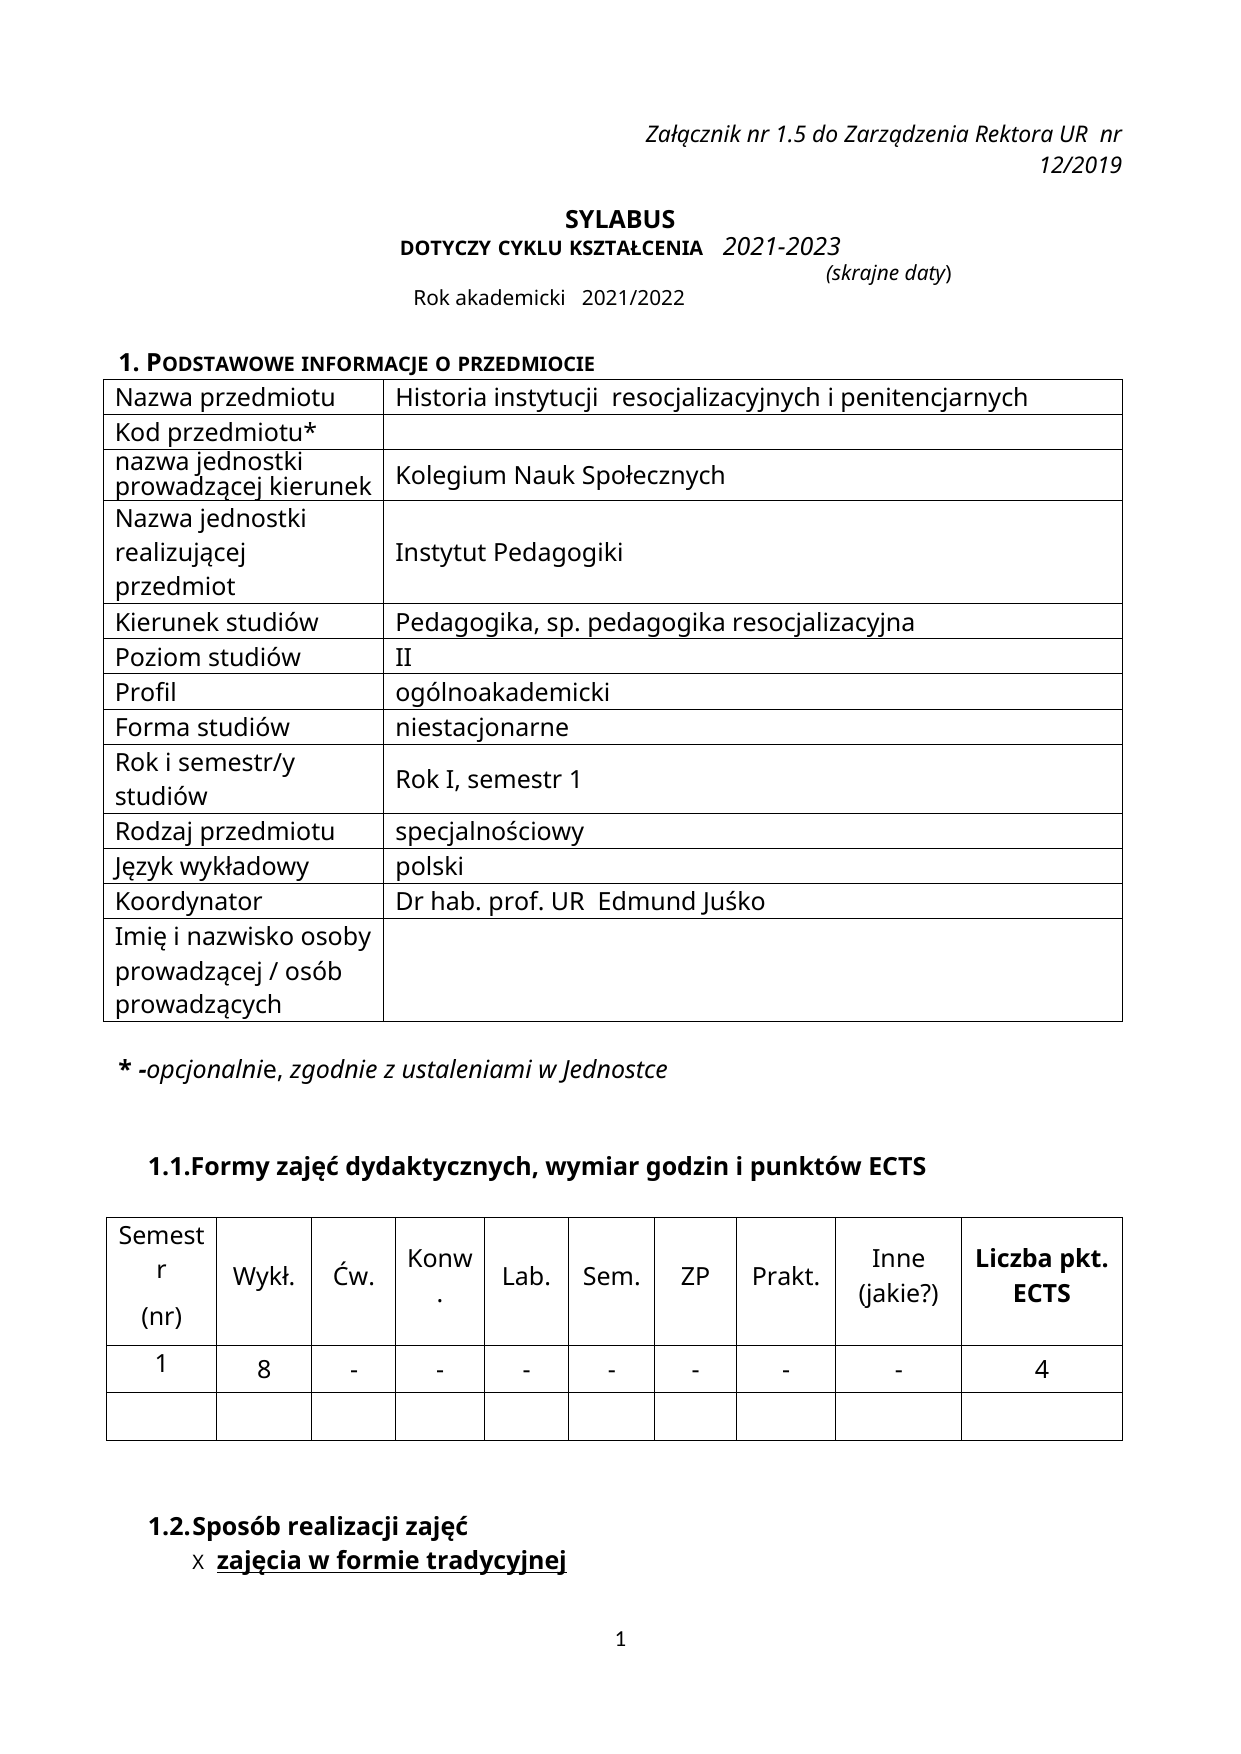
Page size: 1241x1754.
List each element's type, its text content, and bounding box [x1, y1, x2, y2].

table_cell - [655, 1346, 736, 1392]
table_cell Imię i nazwisko osoby prowadzącej / osób prowadzących [104, 919, 383, 1021]
table_cell [962, 1393, 1122, 1439]
text 1.2. Sposób realizacji zajęć [148, 1509, 1122, 1543]
text Rok akademicki 2021/2022 [118, 286, 1122, 311]
table_cell ogólnoakademicki [384, 674, 1122, 708]
table_cell 8 [217, 1346, 311, 1392]
table_cell [107, 1393, 216, 1439]
table_header Sem. [569, 1218, 654, 1345]
table_cell - [485, 1346, 568, 1392]
table_header Nazwa przedmiotu [104, 380, 383, 414]
table_cell niestacjonarne [384, 710, 1122, 743]
table_cell 4 [962, 1346, 1122, 1392]
text dotyczy cyklu kształcenia 2021-2023 [118, 236, 1122, 261]
table_cell [569, 1393, 654, 1439]
table_cell Rok I, semestr 1 [384, 745, 1122, 813]
table_cell Dr hab. prof. UR Edmund Juśko [384, 884, 1122, 918]
table_cell Profil [104, 674, 383, 708]
table_cell II [384, 639, 1122, 673]
text 1.1.Formy zajęć dydaktycznych, wymiar godzin i punktów ECTS [148, 1149, 1122, 1183]
table_header ZP [655, 1218, 736, 1345]
table_cell [384, 415, 1122, 449]
table_cell 1 [107, 1346, 216, 1392]
text Załącznik nr 1.5 do Zarządzenia Rektora UR nr 12/2019 [118, 118, 1122, 181]
table_cell Nazwa jednostki realizującej przedmiot [104, 501, 383, 603]
table_cell Pedagogika, sp. pedagogika resocjalizacyjna [384, 604, 1122, 638]
table_header Prakt. [737, 1218, 835, 1345]
table_cell Rodzaj przedmiotu [104, 814, 383, 848]
table_cell [737, 1393, 835, 1439]
table_cell [655, 1393, 736, 1439]
table_cell [396, 1393, 484, 1439]
text * -opcjonalnie, zgodnie z ustaleniami w Jednostce [118, 1051, 1122, 1086]
text x zajęcia w formie tradycyjnej [192, 1543, 1122, 1577]
table_header Ćw. [312, 1218, 395, 1345]
table_header Liczba pkt. ECTS [962, 1218, 1122, 1345]
table_cell Kolegium Nauk Społecznych [384, 450, 1122, 500]
table_cell nazwa jednostki prowadzącej kierunek [104, 450, 383, 500]
table_cell Forma studiów [104, 710, 383, 743]
table_cell - [737, 1346, 835, 1392]
table_cell Poziom studiów [104, 639, 383, 673]
table_cell - [836, 1346, 961, 1392]
table_cell Koordynator [104, 884, 383, 918]
table_header Lab. [485, 1218, 568, 1345]
table_header Wykł. [217, 1218, 311, 1345]
table_cell polski [384, 849, 1122, 883]
text SYLABUS [118, 201, 1122, 236]
table_header Semestr (nr) [107, 1218, 216, 1345]
table_cell [217, 1393, 311, 1439]
table_cell Rok i semestr/y studiów [104, 745, 383, 813]
table_cell - [396, 1346, 484, 1392]
table_cell Język wykładowy [104, 849, 383, 883]
table_cell [485, 1393, 568, 1439]
table_cell - [312, 1346, 395, 1392]
table_cell Kierunek studiów [104, 604, 383, 638]
table_cell [312, 1393, 395, 1439]
table_header Konw. [396, 1218, 484, 1345]
table_header Inne (jakie?) [836, 1218, 961, 1345]
table_cell [384, 919, 1122, 1021]
table_cell - [569, 1346, 654, 1392]
table_cell specjalnościowy [384, 814, 1122, 848]
table_cell [836, 1393, 961, 1439]
text 1. Podstawowe informacje o przedmiocie [118, 344, 1122, 379]
table_header Historia instytucji resocjalizacyjnych i penitencjarnych [384, 380, 1122, 414]
table_cell Instytut Pedagogiki [384, 501, 1122, 603]
text (skrajne daty) [118, 261, 1122, 286]
table_cell Kod przedmiotu* [104, 415, 383, 449]
